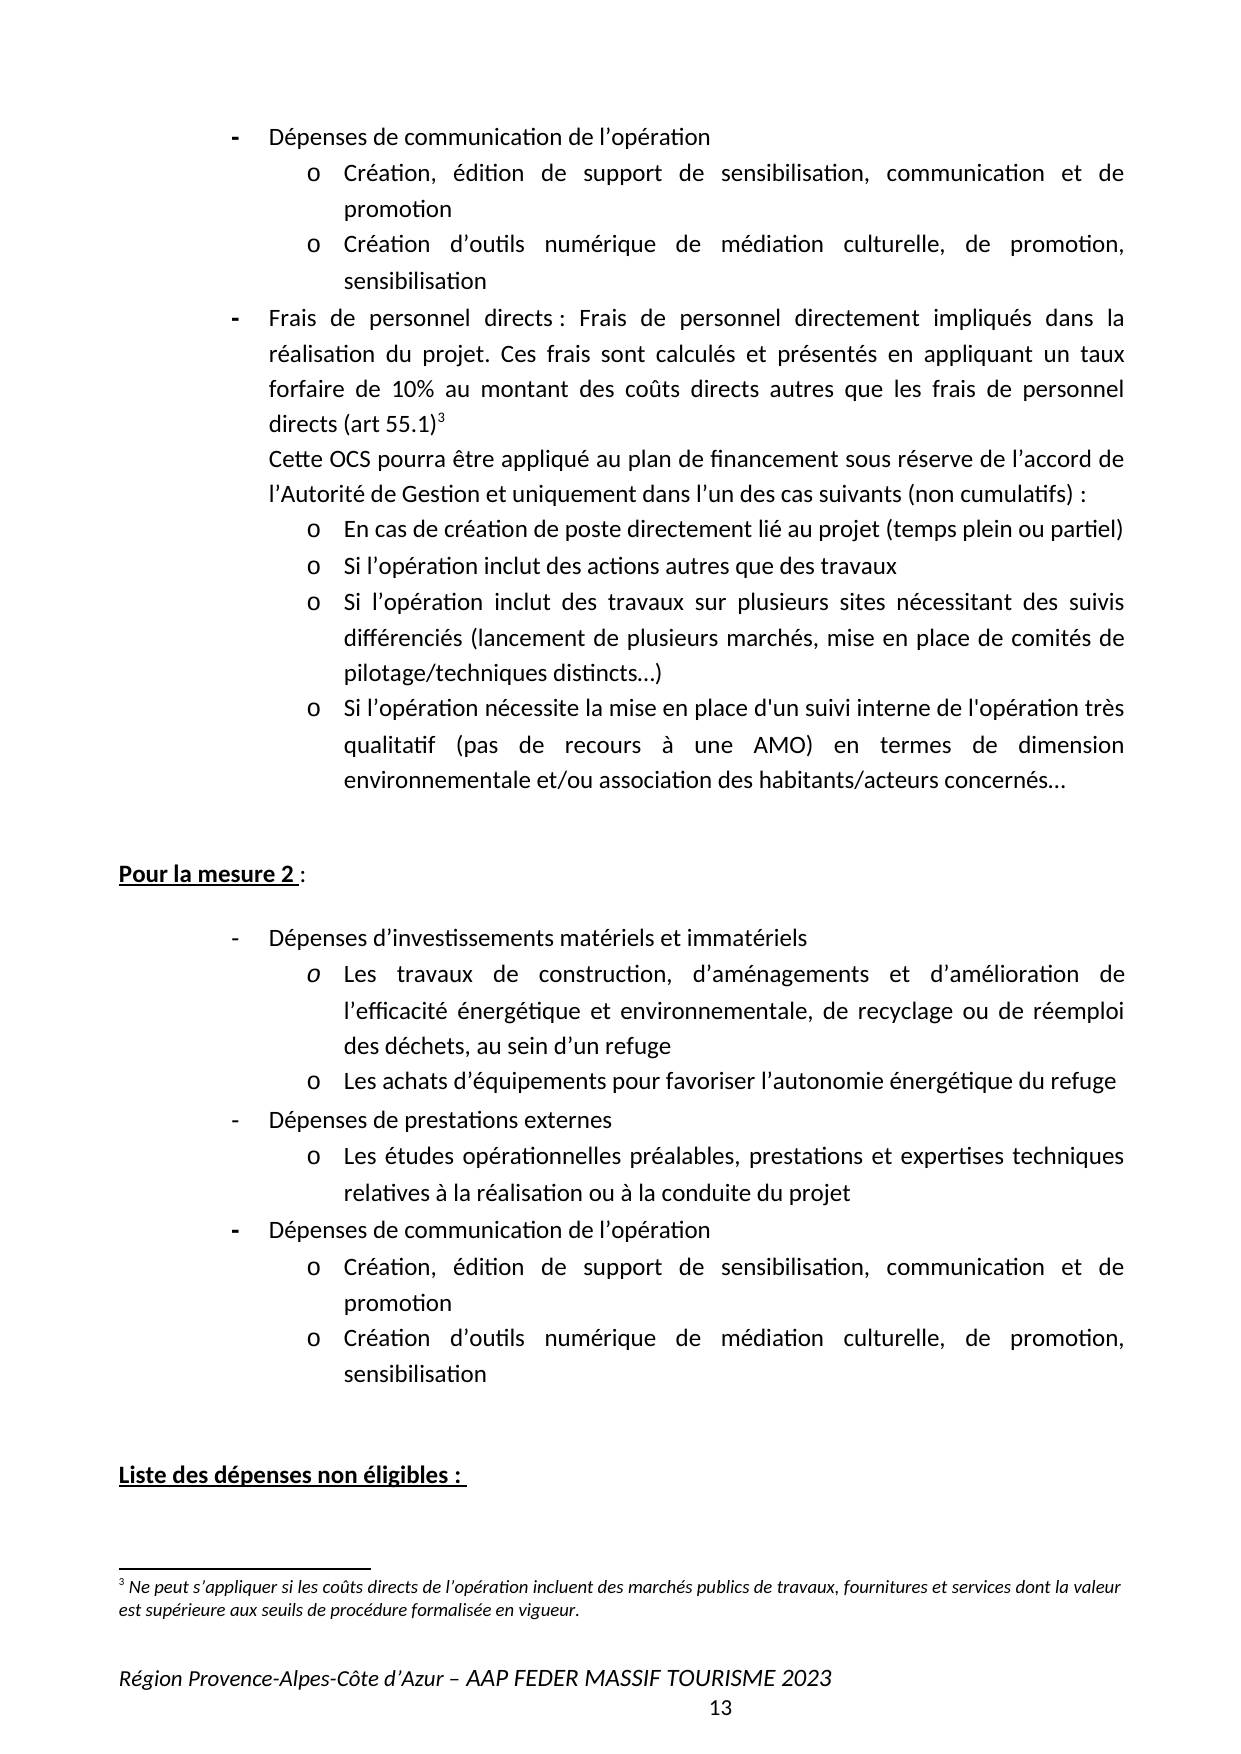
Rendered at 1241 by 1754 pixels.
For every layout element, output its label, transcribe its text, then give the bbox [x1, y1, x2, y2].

list Dépenses de communication de l’opération [231, 1212, 1126, 1246]
text Pour la mesure 2 : [119, 858, 1126, 889]
list Création, édition de support de sensibilisation, communication et de promotion [306, 1251, 1126, 1318]
list Création d’outils numérique de médiation culturelle, de promotion, sensibilisation [306, 1322, 1126, 1389]
list Création, édition de support de sensibilisation, communication et de promotion [306, 157, 1126, 224]
list En cas de création de poste directement lié au projet (temps plein ou partiel) [306, 513, 1126, 545]
list Frais de personnel directs : Frais de personnel directement impliqués dans la réalisation du projet. Ces frais sont calculés et présentés en appliquant un taux forfaire de 10% au montant des coûts directs autres que les frais de personnel directs (art 55.1) [231, 300, 1126, 439]
list Les études opérationnelles préalables, prestations et expertises techniques relatives à la réalisation ou à la conduite du projet [306, 1141, 1126, 1207]
list Les travaux de construction, d’aménagements et d’amélioration de l’efficacité énergétique et environnementale, de recyclage ou de réemploi des déchets, au sein d’un refuge [306, 959, 1126, 1060]
list Création d’outils numérique de médiation culturelle, de promotion, sensibilisation [306, 228, 1126, 295]
list Dépenses de communication de l’opération [231, 118, 1126, 152]
list Si l’opération inclut des actions autres que des travaux [306, 550, 1126, 582]
list Dépenses de prestations externes [231, 1101, 1126, 1135]
list Si l’opération inclut des travaux sur plusieurs sites nécessitant des suivis différenciés (lancement de plusieurs marchés, mise en place de comités de pilotage/techniques distincts…) [306, 586, 1126, 688]
list Si l’opération nécessite la mise en place d'un suivi interne de l'opération très qualitatif (pas de recours à une AMO) en termes de dimension environnementale et/ou association des habitants/acteurs concernés… [306, 692, 1126, 794]
list Les achats d’équipements pour favoriser l’autonomie énergétique du refuge [306, 1065, 1126, 1097]
text Cette OCS pourra être appliqué au plan de financement sous réserve de l’accord de l’Autorité de Gestion et uniquement dans l’un des cas suivants (non cumulatifs) : [269, 443, 1126, 509]
text Liste des dépenses non éligibles : [119, 1459, 1126, 1490]
list Dépenses d’investissements matériels et immatériels [231, 919, 1126, 953]
